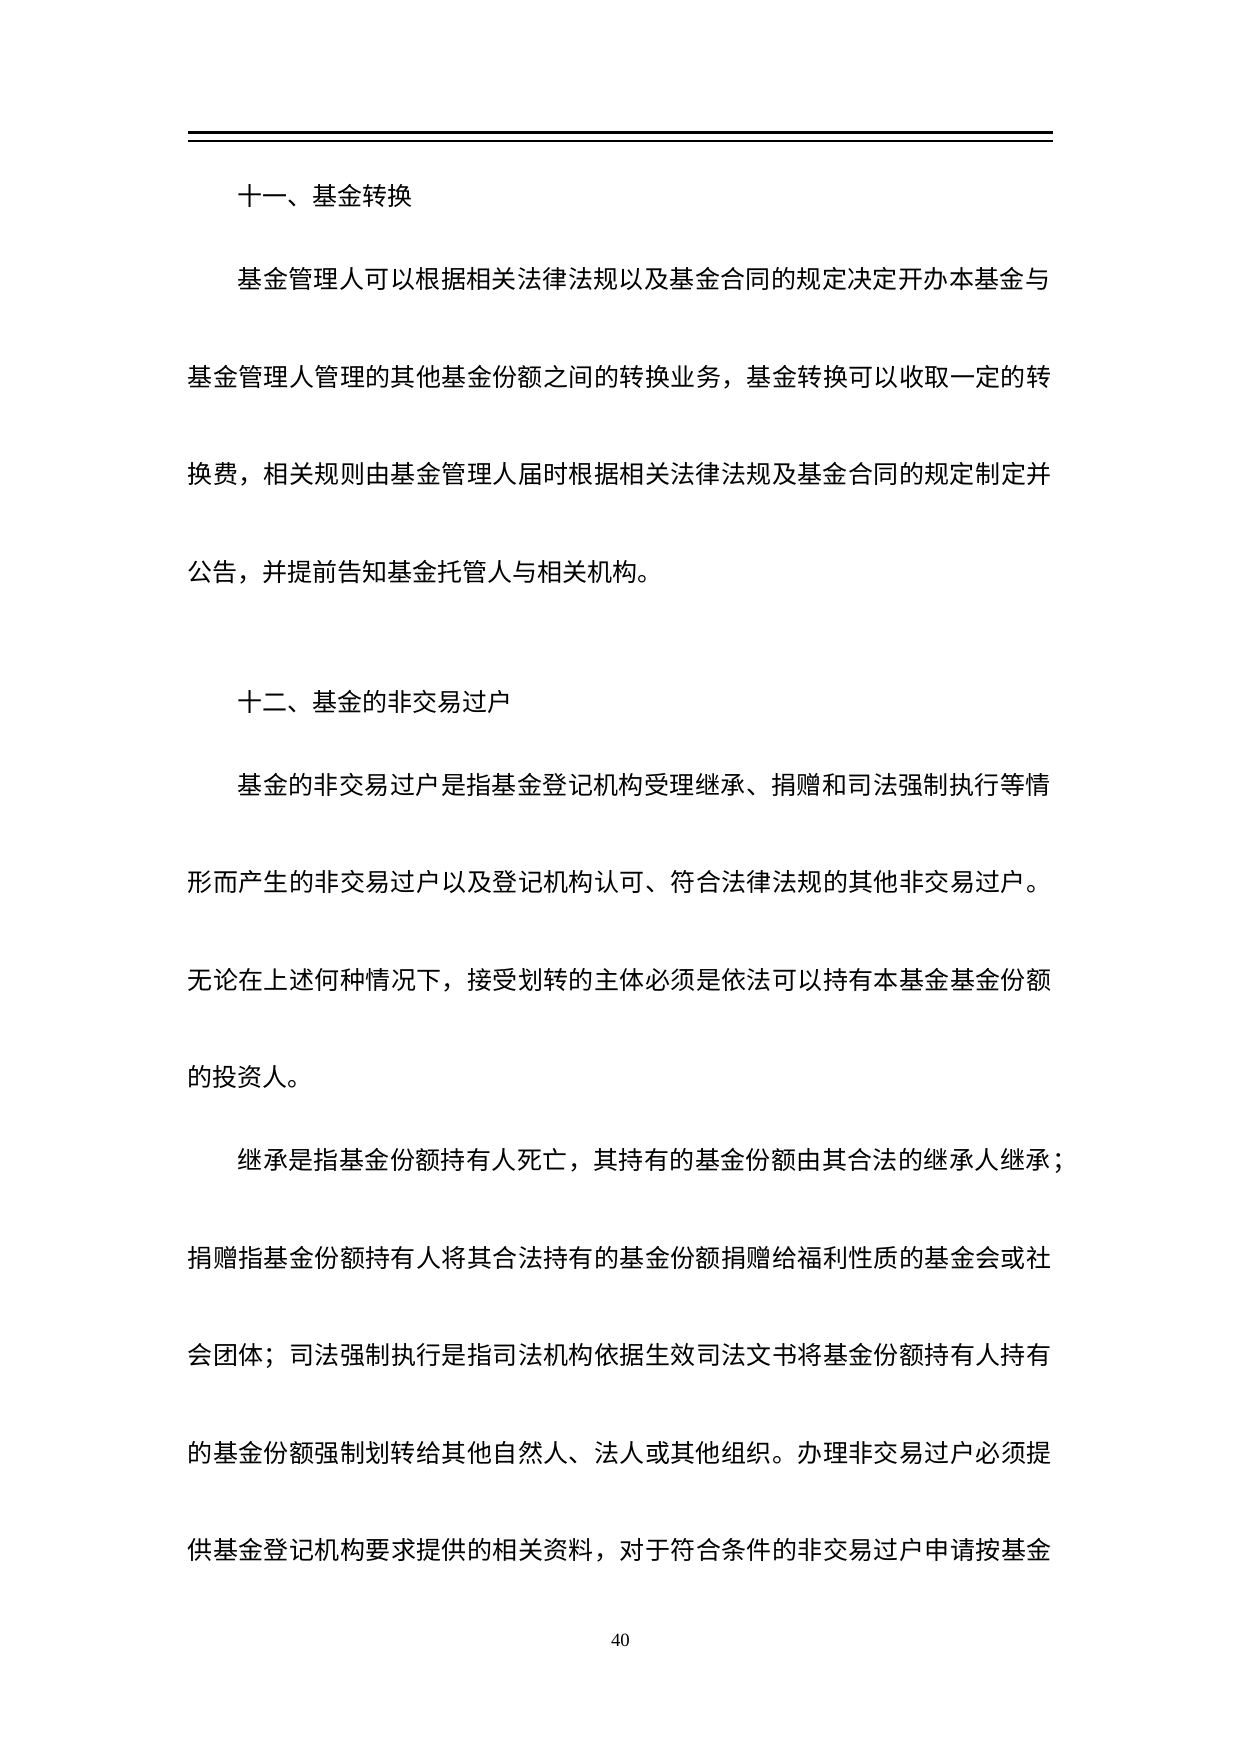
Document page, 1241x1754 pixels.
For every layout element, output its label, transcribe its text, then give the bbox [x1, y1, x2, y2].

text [187, 1126, 1053, 1581]
text 基金管理人可以根据相关法律法规以及基金合同的规定决定开办本基金与基金管理人管理的其他基金份额之间的转换业务，基金转换可以收取一定的转换费，相关规则由基金管理人届时根据相关法律法规及基金合同的规定制定并公告，并提前告知基金托管人与相关机构。 [187, 245, 1053, 603]
text 基金的非交易过户是指基金登记机构受理继承、捐赠和司法强制执行等情形而产生的非交易过户以及登记机构认可、符合法律法规的其他非交易过户。无论在上述何种情况下，接受划转的主体必须是依法可以持有本基金基金份额的投资人。 [187, 751, 1053, 1108]
text 十一、基金转换 [187, 162, 1053, 227]
text 十二、基金的非交易过户 [187, 668, 1053, 733]
